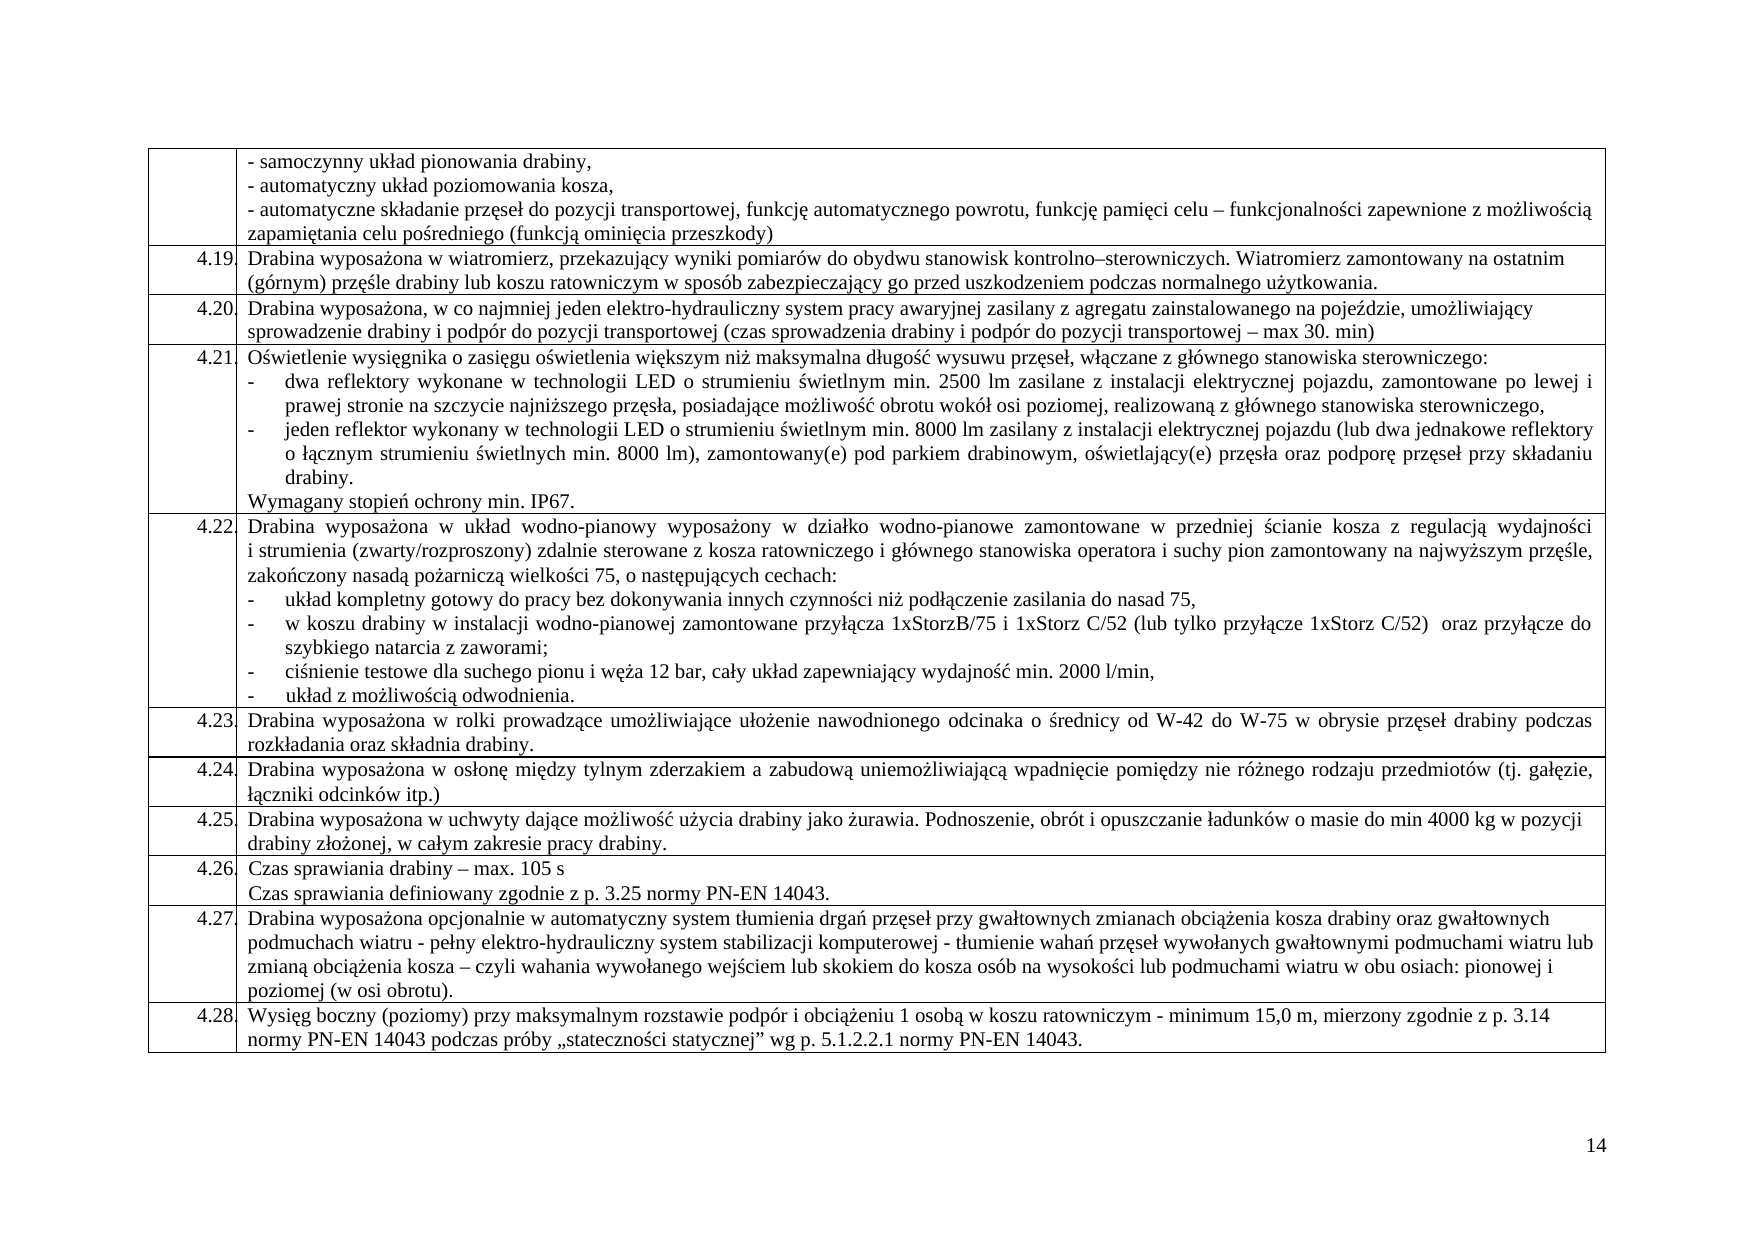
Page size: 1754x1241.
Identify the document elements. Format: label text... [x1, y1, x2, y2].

table_cell Drabina wyposażona opcjonalnie w automatyczny system tłumienia drgań przęseł przy gwałtownych zmianach obciążenia kosza drabiny oraz gwałtownych podmuchach wiatru - pełny elektro-hydrauliczny system stabilizacji komputerowej - tłumienie wahań przęseł wywołanych gwałtownymi podmuchami wiatru lub zmianą obciążenia kosza – czyli wahania wywołanego wejściem lub skokiem do kosza osób na wysokości lub podmuchami wiatru w obu osiach: pionowej i poziomej (w osi obrotu). [237, 906, 1605, 1002]
table_cell [149, 856, 236, 905]
table_cell Drabina wyposażona w osłonę między tylnym zderzakiem a zabudową uniemożliwiającą wpadnięcie pomiędzy nie różnego rodzaju przedmiotów (tj. gałęzie, łączniki odcinków itp.) [237, 758, 1605, 806]
table_cell [149, 807, 236, 855]
table_cell [149, 758, 236, 806]
table_cell [149, 1003, 236, 1052]
table_cell [149, 295, 236, 344]
table_cell Drabina wyposażona w układ wodno-pianowy wyposażony w działko wodno-pianowe zamontowane w przedniej ścianie kosza z regulacją wydajności i strumienia (zwarty/rozproszony) zdalnie sterowane z kosza ratowniczego i głównego stanowiska operatora i suchy pion zamontowany na najwyższym przęśle, zakończony nasadą pożarniczą wielkości 75, o następujących cechach: układ kompletny gotowy do pracy bez dokonywania innych czynności niż podłączenie zasilania do nasad 75, w koszu drabiny w instalacji wodno-pianowej zamontowane przyłącza 1xStorzB/75 i 1xStorz C/52 (lub tylko przyłącze 1xStorz C/52) oraz przyłącze do szybkiego natarcia z zaworami; ciśnienie testowe dla suchego pionu i węża 12 bar, cały układ zapewniający wydajność min. 2000 l/min, - układ z możliwością odwodnienia. [237, 514, 1605, 707]
table_cell Czas sprawiania drabiny – max. 105 s Czas sprawiania definiowany zgodnie z p. 3.25 normy PN-EN 14043. [237, 856, 1605, 905]
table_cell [237, 149, 1605, 245]
table_cell [149, 906, 236, 1002]
table_cell Oświetlenie wysięgnika o zasięgu oświetlenia większym niż maksymalna długość wysuwu przęseł, włączane z głównego stanowiska sterowniczego: dwa reflektory wykonane w technologii LED o strumieniu świetlnym min. 2500 lm zasilane z instalacji elektrycznej pojazdu, zamontowane po lewej i prawej stronie na szczycie najniższego przęsła, posiadające możliwość obrotu wokół osi poziomej, realizowaną z głównego stanowiska sterowniczego, jeden reflektor wykonany w technologii LED o strumieniu świetlnym min. 8000 lm zasilany z instalacji elektrycznej pojazdu (lub dwa jednakowe reflektory o łącznym strumieniu świetlnych min. 8000 lm), zamontowany(e) pod parkiem drabinowym, oświetlający(e) przęsła oraz podporę przęseł przy składaniu drabiny. Wymagany stopień ochrony min. IP67. [237, 345, 1605, 513]
table_cell [149, 514, 236, 707]
table_cell [149, 149, 236, 245]
table_cell [149, 345, 236, 513]
table_cell Drabina wyposażona, w co najmniej jeden elektro-hydrauliczny system pracy awaryjnej zasilany z agregatu zainstalowanego na pojeździe, umożliwiający sprowadzenie drabiny i podpór do pozycji transportowej (czas sprowadzenia drabiny i podpór do pozycji transportowej – max 30. min) [237, 295, 1605, 344]
table_cell [149, 246, 236, 294]
table_cell Wysięg boczny (poziomy) przy maksymalnym rozstawie podpór i obciążeniu 1 osobą w koszu ratowniczym - minimum 15,0 m, mierzony zgodnie z p. 3.14 normy PN-EN 14043 podczas próby „stateczności statycznej” wg p. 5.1.2.2.1 normy PN-EN 14043. [237, 1003, 1605, 1052]
table_cell [149, 708, 236, 756]
table_cell Drabina wyposażona w rolki prowadzące umożliwiające ułożenie nawodnionego odcinaka o średnicy od W-42 do W-75 w obrysie przęseł drabiny podczas rozkładania oraz składnia drabiny. [237, 708, 1605, 756]
table_cell Drabina wyposażona w uchwyty dające możliwość użycia drabiny jako żurawia. Podnoszenie, obrót i opuszczanie ładunków o masie do min 4000 kg w pozycji drabiny złożonej, w całym zakresie pracy drabiny. [237, 807, 1605, 855]
table_cell Drabina wyposażona w wiatromierz, przekazujący wyniki pomiarów do obydwu stanowisk kontrolno–sterowniczych. Wiatromierz zamontowany na ostatnim (górnym) przęśle drabiny lub koszu ratowniczym w sposób zabezpieczający go przed uszkodzeniem podczas normalnego użytkowania. [237, 246, 1605, 294]
